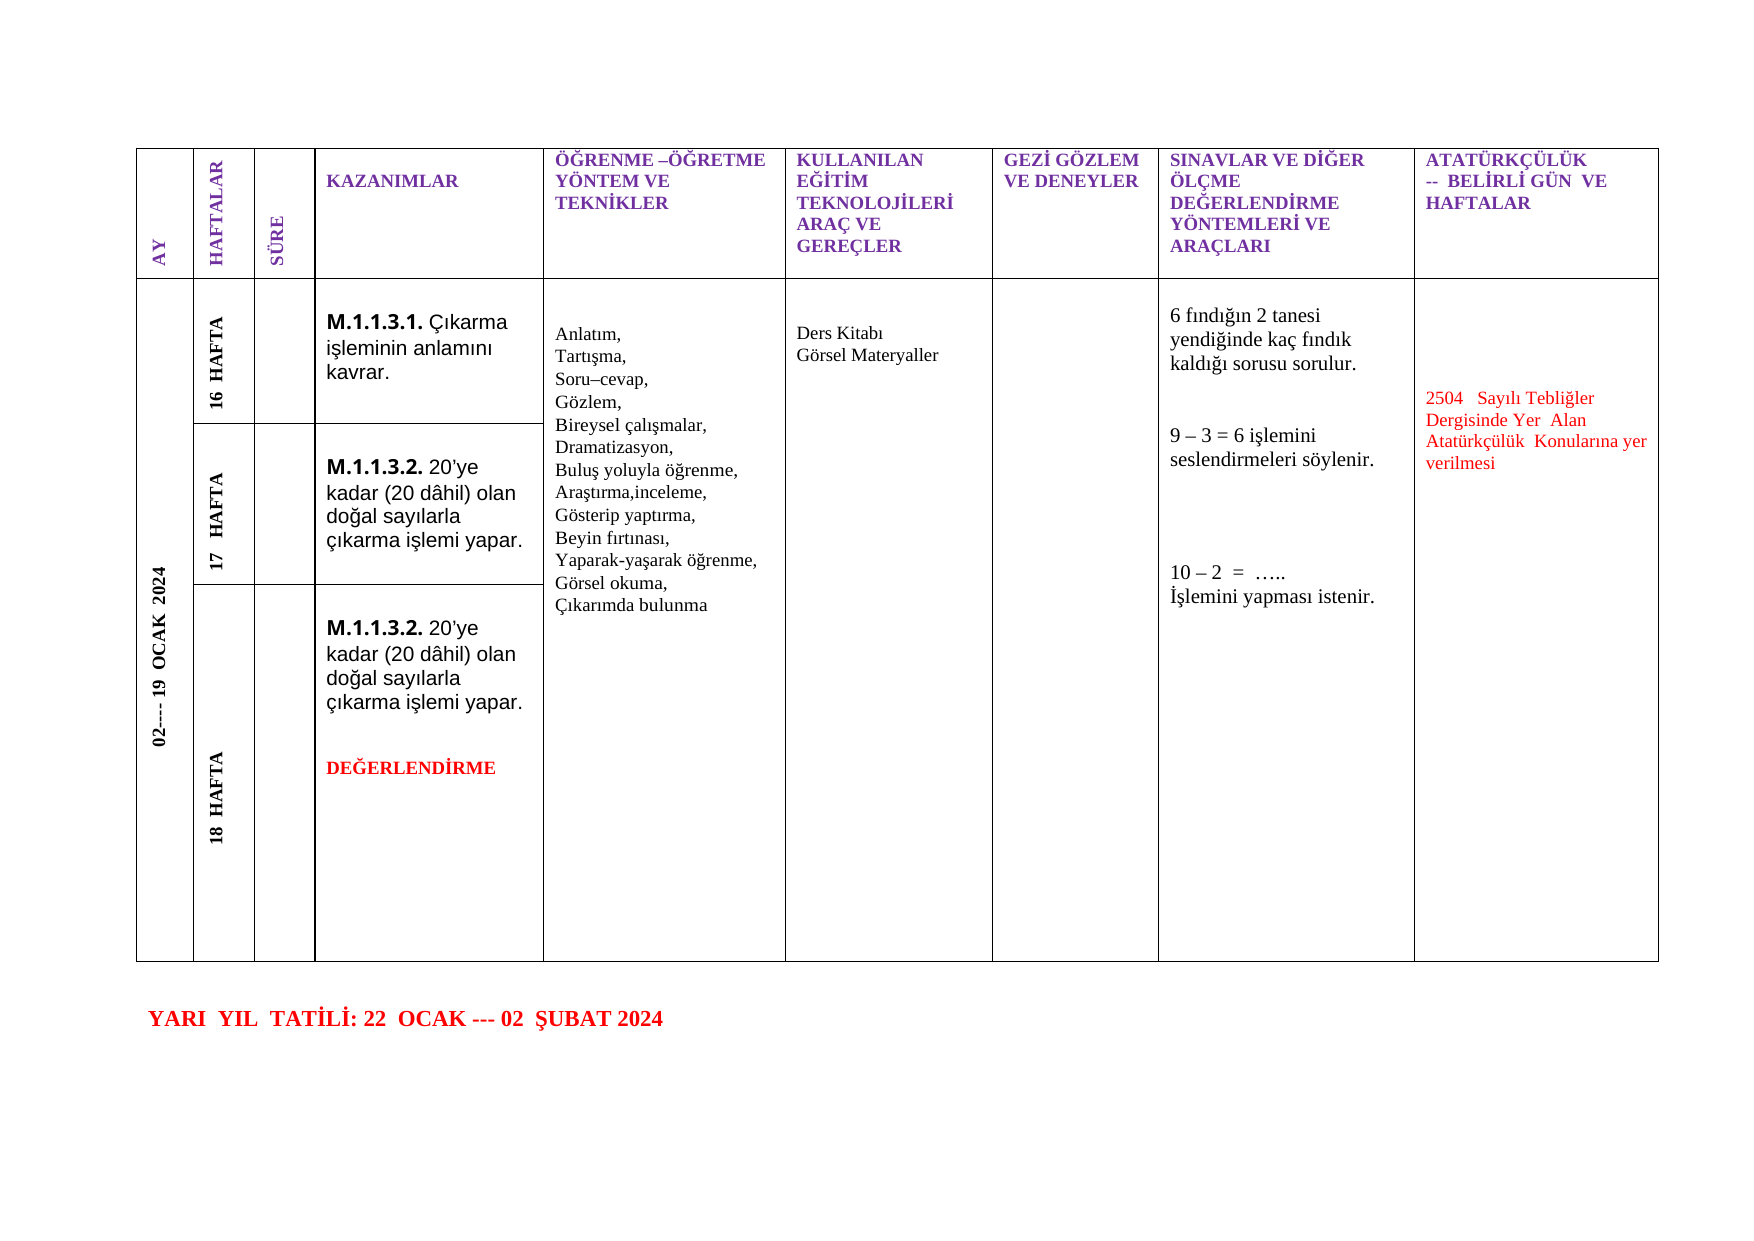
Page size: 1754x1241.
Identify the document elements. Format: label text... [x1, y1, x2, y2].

table_cell [255, 424, 314, 584]
table_cell 18 HAFTA [194, 585, 254, 961]
table_header KULLANILAN EĞİTİM TEKNOLOJİLERİ ARAÇ VE GEREÇLER [786, 149, 992, 278]
table_cell 17 HAFTA [194, 424, 254, 584]
table_cell Ders Kitabı Görsel Materyaller [786, 279, 992, 961]
table_header GEZİ GÖZLEM VE DENEYLER [993, 149, 1158, 278]
table_header KAZANIMLAR [316, 149, 543, 278]
table_cell 2504 Sayılı Tebliğler Dergisinde Yer Alan Atatürkçülük Konularına yer verilmesi [1415, 279, 1658, 961]
table_cell 16 HAFTA [194, 279, 254, 422]
table_cell M.1.1.3.2. 20’ye kadar (20 dâhil) olan doğal sayılarla çıkarma işlemi yapar. [316, 424, 543, 584]
table_header ÖĞRENME –ÖĞRETME YÖNTEM VE TEKNİKLER [544, 149, 785, 278]
table_cell M.1.1.3.1. Çıkarma işleminin anlamını kavrar. [316, 279, 543, 422]
table_header ATATÜRKÇÜLÜK -- BELİRLİ GÜN VE HAFTALAR [1415, 149, 1658, 278]
table_header HAFTALAR [194, 149, 254, 278]
table_cell M.1.1.3.2. 20’ye kadar (20 dâhil) olan doğal sayılarla çıkarma işlemi yapar. DEĞERLENDİRME [316, 585, 543, 961]
table_header SINAVLAR VE DİĞER ÖLÇME DEĞERLENDİRME YÖNTEMLERİ VE ARAÇLARI [1159, 149, 1414, 278]
table_cell [255, 279, 314, 422]
table_header AY [137, 149, 193, 278]
table_header SÜRE [255, 149, 314, 278]
table_cell [993, 279, 1158, 961]
table_cell 6 fındığın 2 tanesi yendiğinde kaç fındık kaldığı sorusu sorulur. 9 – 3 = 6 işlemini seslendirmeleri söylenir. 10 – 2 = ….. İşlemini yapması istenir. [1159, 279, 1414, 961]
table_cell [255, 585, 314, 961]
table_cell 02---- 19 OCAK 2024 [137, 279, 193, 961]
text YARI YIL TATİLİ: 22 OCAK --- 02 ŞUBAT 2024 [148, 1005, 1606, 1031]
